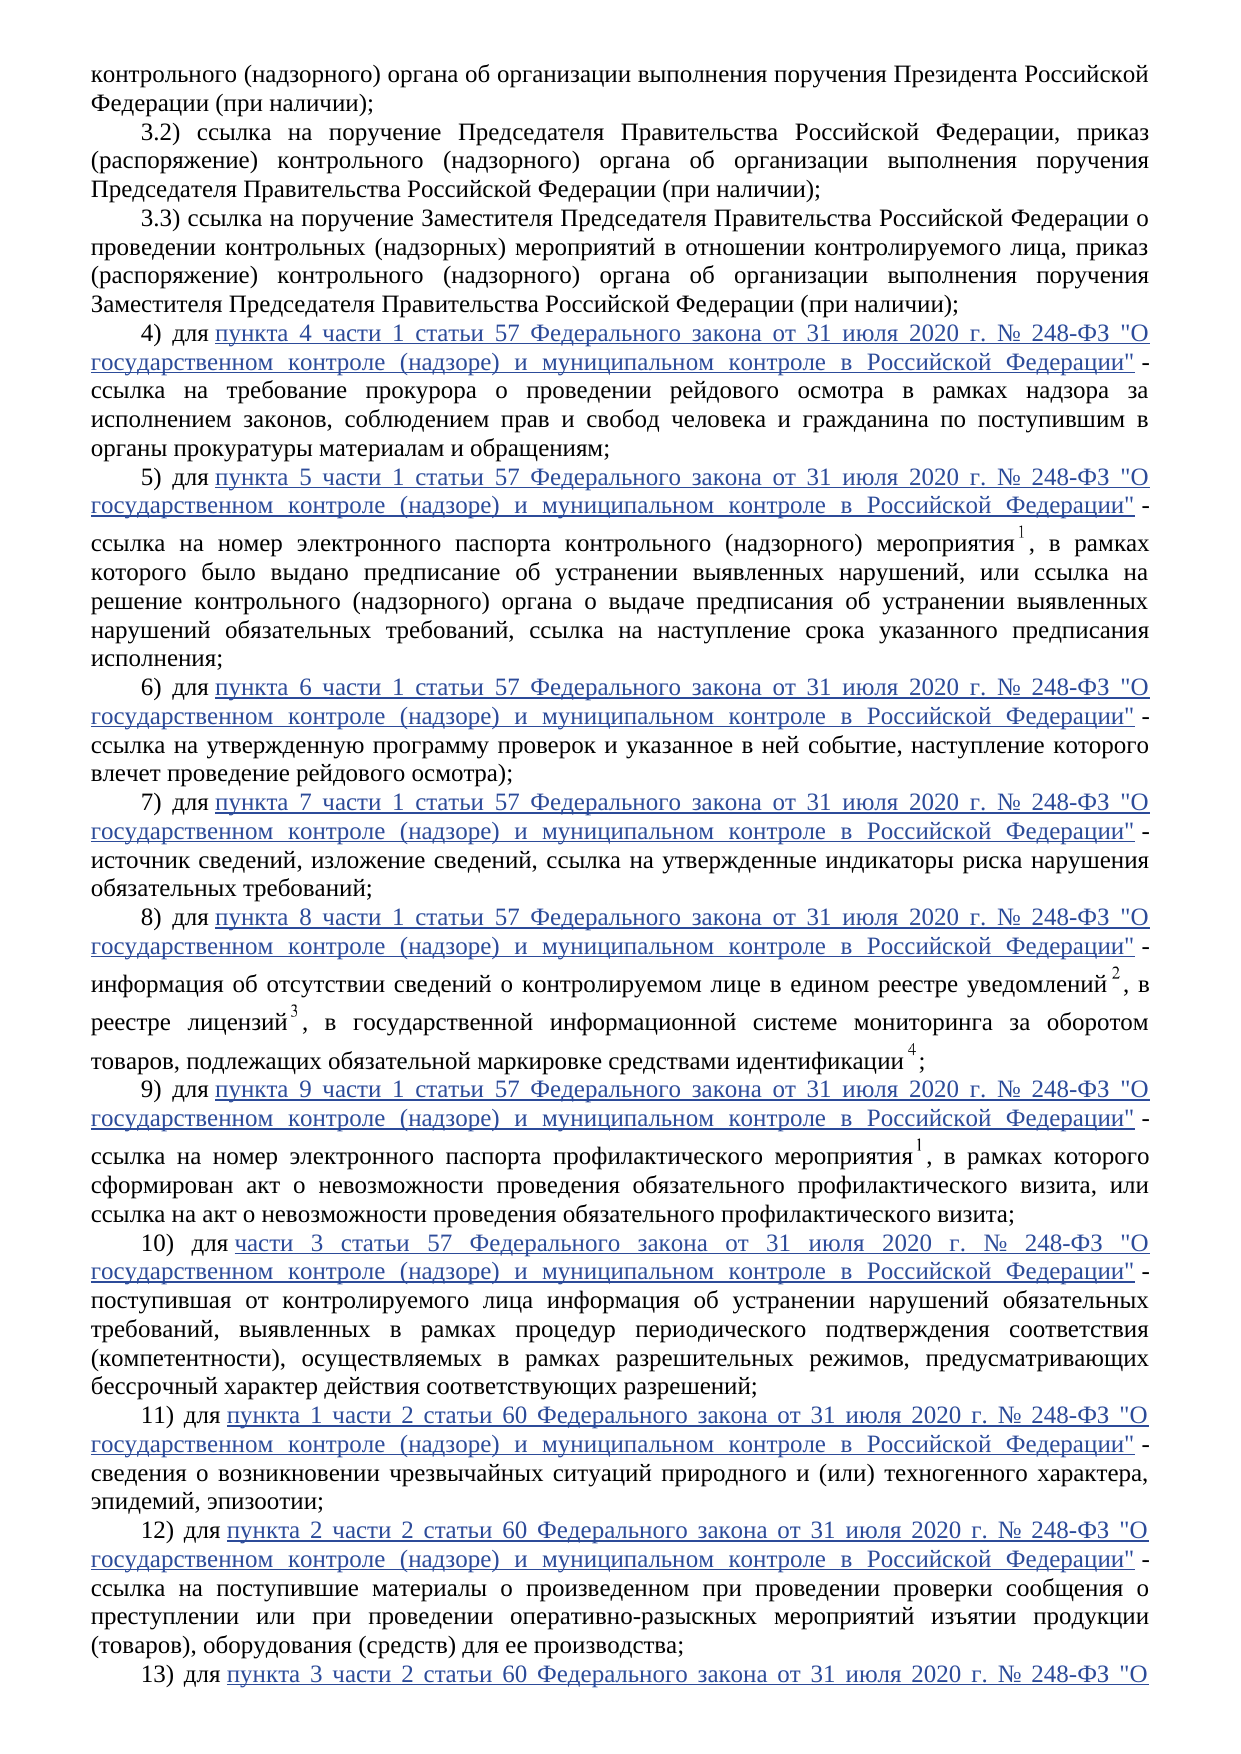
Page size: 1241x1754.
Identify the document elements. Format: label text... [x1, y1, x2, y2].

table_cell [75, 1659, 1165, 1688]
table_cell 9) для пункта 9 части 1 статьи 57 Федерального закона от 31 июля 2020 г. № 248-ФЗ "О государственном контроле (надзоре) и муниципальном контроле в Российской Федерации" - ссылка на номер электронного паспорта профилактического мероприятия, в рамках которого сформирован акт о невозможности проведения обязательного профилактического визита, или ссылка на акт о невозможности проведения обязательного профилактического визита; 10) для части 3 статьи 57 Федерального закона от 31 июля 2020 г. № 248-ФЗ "О государственном контроле (надзоре) и муниципальном контроле в Российской Федерации" - поступившая от контролируемого лица информация об устранении нарушений обязательных требований, выявленных в рамках процедур периодического подтверждения соответствия (компетентности), осуществляемых в рамках разрешительных режимов, предусматривающих бессрочный характер действия соответствующих разрешений; [75, 1075, 1165, 1400]
picture [913, 1132, 926, 1165]
table_cell 11) для пункта 1 части 2 статьи 60 Федерального закона от 31 июля 2020 г. № 248-ФЗ "О государственном контроле (надзоре) и муниципальном контроле в Российской Федерации" - сведения о возникновении чрезвычайных ситуаций природного и (или) техногенного характера, эпидемий, эпизоотии; 12) для пункта 2 части 2 статьи 60 Федерального закона от 31 июля 2020 г. № 248-ФЗ "О государственном контроле (надзоре) и муниципальном контроле в Российской Федерации" - ссылка на поступившие материалы о произведенном при проведении проверки сообщения о преступлении или при проведении оперативно-разыскных мероприятий изъятии продукции (товаров), оборудования (средств) для ее производства; [75, 1400, 1165, 1659]
table_cell 5) для пункта 5 части 1 статьи 57 Федерального закона от 31 июля 2020 г. № 248-ФЗ "О государственном контроле (надзоре) и муниципальном контроле в Российской Федерации" - ссылка на номер электронного паспорта контрольного (надзорного) мероприятия, в рамках которого было выдано предписание об устранении выявленных нарушений, или ссылка на решение контрольного (надзорного) органа о выдаче предписания об устранении выявленных нарушений обязательных требований, ссылка на наступление срока указанного предписания исполнения; 6) для пункта 6 части 1 статьи 57 Федерального закона от 31 июля 2020 г. № 248-ФЗ "О государственном контроле (надзоре) и муниципальном контроле в Российской Федерации" - ссылка на утвержденную программу проверок и указанное в ней событие, наступление которого влечет проведение рейдового осмотра); [75, 462, 1165, 787]
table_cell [75, 59, 1165, 462]
picture [1108, 959, 1123, 993]
picture [904, 1036, 919, 1069]
table_cell 7) для пункта 7 части 1 статьи 57 Федерального закона от 31 июля 2020 г. № 248-ФЗ "О государственном контроле (надзоре) и муниципальном контроле в Российской Федерации" - источник сведений, изложение сведений, ссылка на утвержденные индикаторы риска нарушения обязательных требований; 8) для пункта 8 части 1 статьи 57 Федерального закона от 31 июля 2020 г. № 248-ФЗ "О государственном контроле (надзоре) и муниципальном контроле в Российской Федерации" - информация об отсутствии сведений о контролируемом лице в едином реестре уведомлений, в реестре лицензий, в государственной информационной системе мониторинга за оборотом товаров, подлежащих обязательной маркировке средствами идентификации; [75, 787, 1165, 1074]
picture [287, 998, 302, 1031]
picture [1016, 519, 1029, 552]
